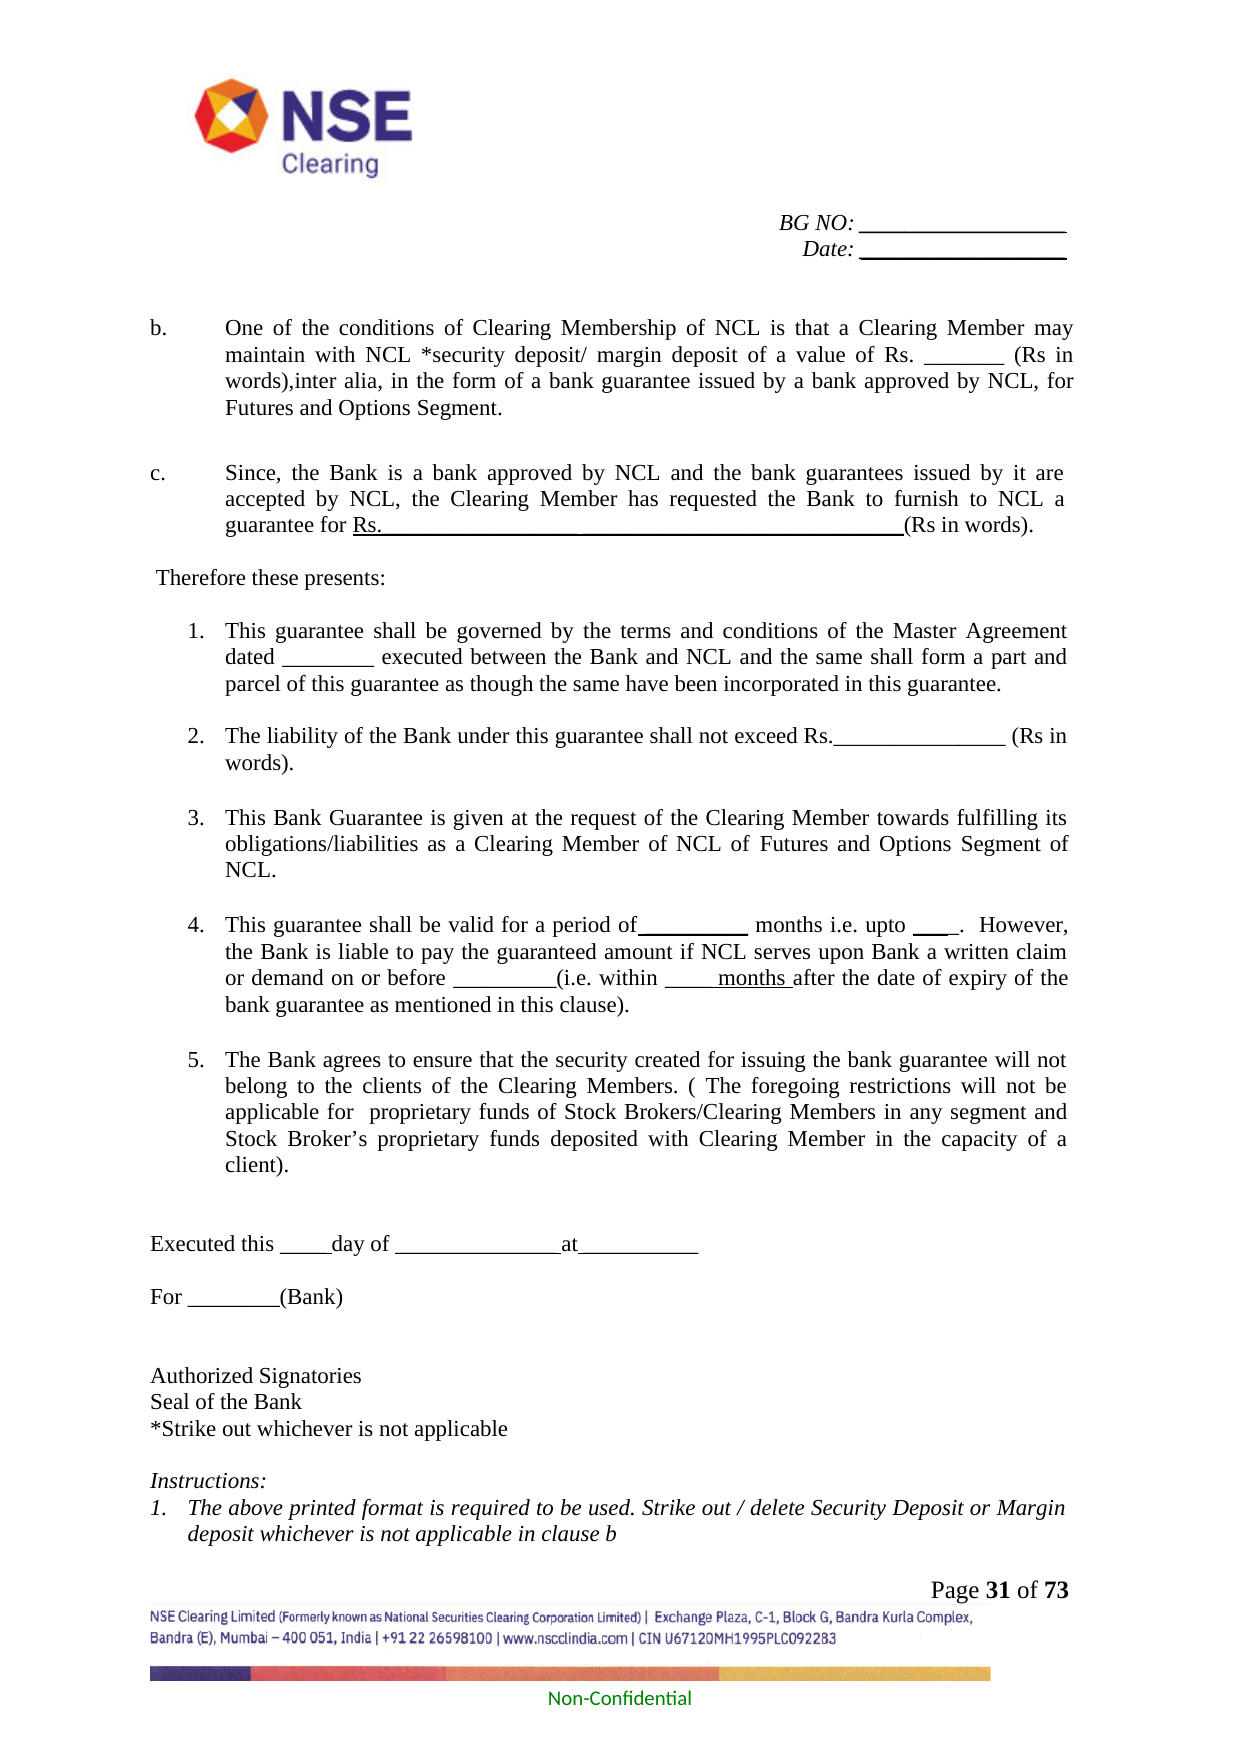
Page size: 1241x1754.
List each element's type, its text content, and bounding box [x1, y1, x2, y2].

list This guarantee shall be governed by the terms and conditions of the Master Agreement dated ________ executed between the Bank and NCL and the same shall form a part and parcel of this guarantee as though the same have been incorporated in this guarantee. [187, 617, 1069, 696]
list This Bank Guarantee is given at the request of the Clearing Member towards fulfilling its obligations/liabilities as a Clearing Member of NCL of Futures and Options Segment of NCL. [187, 804, 1069, 883]
text Therefore these presents: [150, 564, 1069, 591]
text Seal of the Bank [150, 1388, 1069, 1415]
text b. One of the conditions of Clearing Membership of NCL is that a Clearing Member may maintain with NCL *security deposit/ margin deposit of a value of Rs. _______ (Rs in words),inter alia, in the form of a bank guarantee issued by a bank approved by NCL, for Futures and Options Segment. [150, 314, 1075, 420]
picture [150, 73, 456, 183]
list The above printed format is required to be used. Strike out / delete Security Deposit or Margin deposit whichever is not applicable in clause b [150, 1494, 1069, 1546]
list The Bank agrees to ensure that the security created for issuing the bank guarantee will not belong to the clients of the Clearing Members. ( The foregoing restrictions will not be applicable for proprietary funds of Stock Brokers/Clearing Members in any segment and Stock Broker’s proprietary funds deposited with Clearing Member in the capacity of a client). [187, 1046, 1069, 1177]
text c. Since, the Bank is a bank approved by NCL and the bank guarantees issued by it are accepted by NCL, the Clearing Member has requested the Bank to furnish to NCL a guarantee for Rs._________________ ____________________________(Rs in words). [150, 459, 1066, 538]
list This guarantee shall be valid for a period of _________ months i.e. upto ____. However, the Bank is liable to pay the guaranteed amount if NCL serves upon Bank a written claim or demand on or before _________(i.e. within ____ months after the date of expiry of the bank guarantee as mentioned in this clause). [187, 912, 1069, 1017]
text Authorized Signatories [150, 1362, 1069, 1388]
text Executed this ____ day of ______________ at __________ [150, 1230, 1069, 1257]
text Instructions: [150, 1467, 1097, 1494]
list The liability of the Bank under this guarantee shall not exceed Rs._______________ (Rs in words). [187, 722, 1069, 775]
text BG NO: __________________ [675, 209, 1069, 235]
text Date: __________________ [675, 235, 1069, 262]
text For ________(Bank) [150, 1283, 1069, 1309]
text *Strike out whichever is not applicable [150, 1415, 1097, 1441]
picture [150, 1604, 991, 1681]
